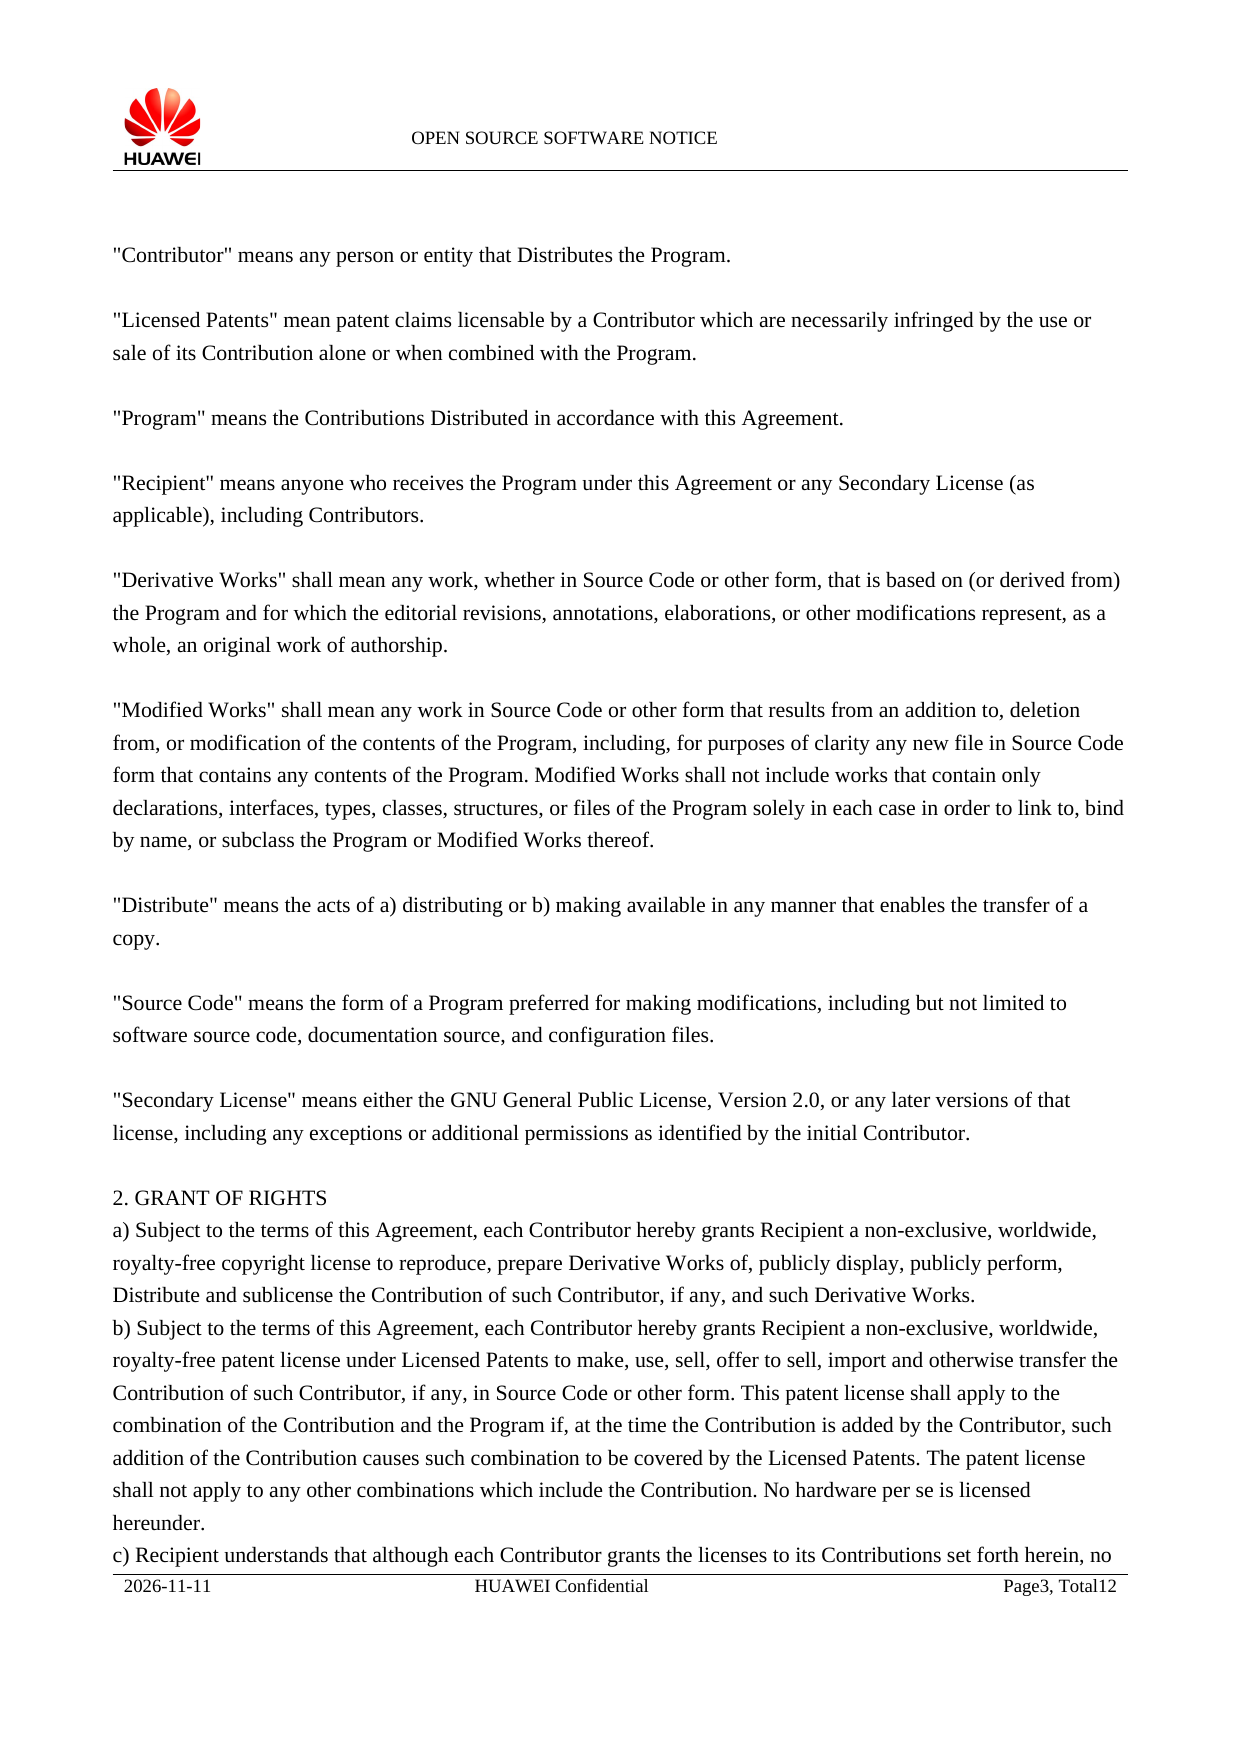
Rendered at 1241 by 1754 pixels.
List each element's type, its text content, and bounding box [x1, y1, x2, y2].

picture [124, 88, 201, 165]
